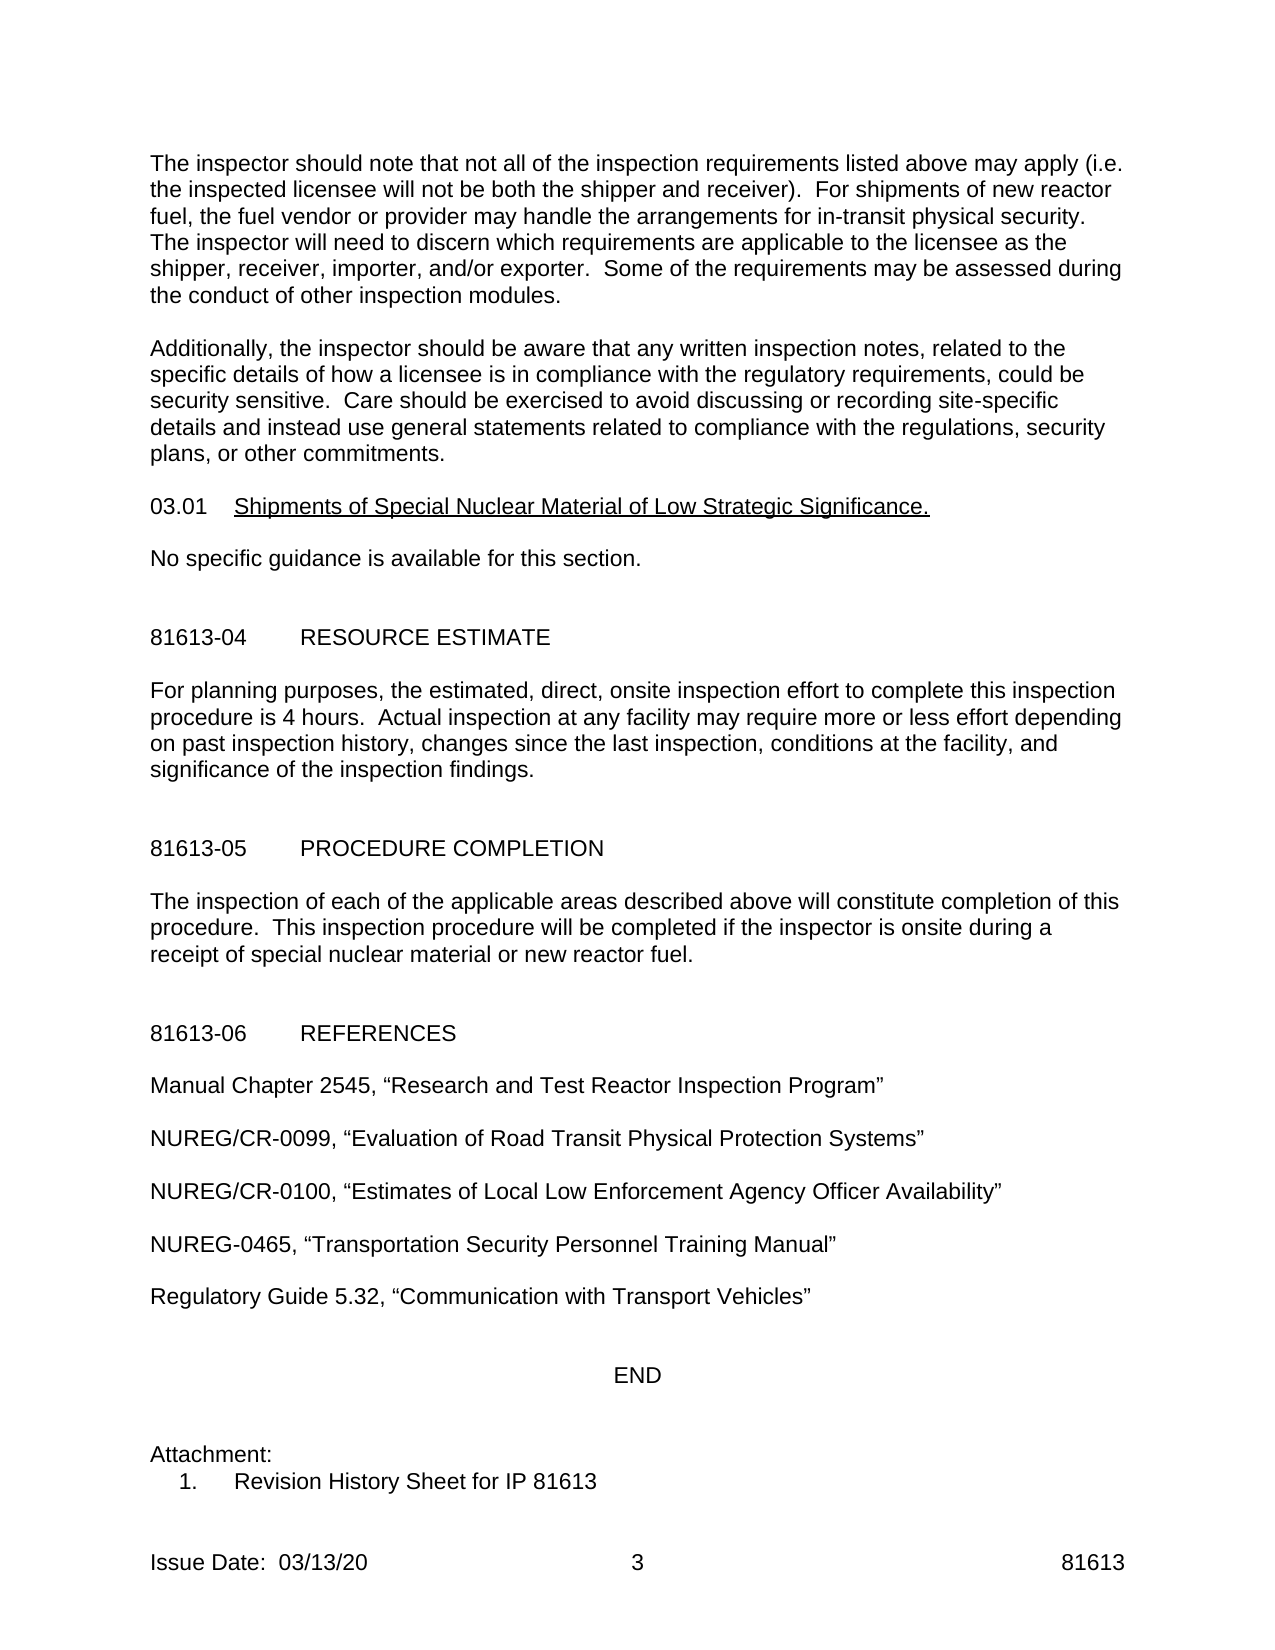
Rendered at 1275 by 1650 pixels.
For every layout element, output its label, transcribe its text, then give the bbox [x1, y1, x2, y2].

text Manual Chapter 2545, “Research and Test Reactor Inspection Program” [150, 1072, 1125, 1099]
text NUREG-0465, “Transportation Security Personnel Training Manual” [150, 1231, 1125, 1257]
text 03.01 Shipments of Special Nuclear Material of Low Strategic Significance. [150, 493, 1125, 519]
text For planning purposes, the estimated, direct, onsite inspection effort to complete this inspection procedure is 4 hours. Actual inspection at any facility may require more or less effort depending on past inspection history, changes since the last inspection, conditions at the facility, and significance of the inspection findings. [150, 677, 1125, 782]
text END [150, 1362, 1125, 1389]
text No specific guidance is available for this section. [150, 545, 1125, 572]
text 81613-05 PROCEDURE COMPLETION [150, 835, 1125, 862]
text The inspection of each of the applicable areas described above will constitute completion of this procedure. This inspection procedure will be completed if the inspector is onsite during a receipt of special nuclear material or new reactor fuel. [150, 888, 1125, 967]
text 81613-06 REFERENCES [150, 1020, 1125, 1046]
text 81613-04 RESOURCE ESTIMATE [150, 624, 1125, 651]
text 1. Revision History Sheet for IP 81613 [150, 1468, 1125, 1494]
text Regulatory Guide 5.32, “Communication with Transport Vehicles” [150, 1283, 1125, 1309]
text NUREG/CR-0099, “Evaluation of Road Transit Physical Protection Systems” [150, 1125, 1125, 1151]
text Attachment: [150, 1441, 1125, 1468]
text Additionally, the inspector should be aware that any written inspection notes, related to the specific details of how a licensee is in compliance with the regulatory requirements, could be security sensitive. Care should be exercised to avoid discussing or recording site-specific details and instead use general statements related to compliance with the regulations, security plans, or other commitments. [150, 334, 1125, 466]
text NUREG/CR-0100, “Estimates of Local Low Enforcement Agency Officer Availability” [150, 1178, 1125, 1204]
text The inspector should note that not all of the inspection requirements listed above may apply (i.e. the inspected licensee will not be both the shipper and receiver). For shipments of new reactor fuel, the fuel vendor or provider may handle the arrangements for in-transit physical security. The inspector will need to discern which requirements are applicable to the licensee as the shipper, receiver, importer, and/or exporter. Some of the requirements may be assessed during the conduct of other inspection modules. [150, 150, 1125, 308]
